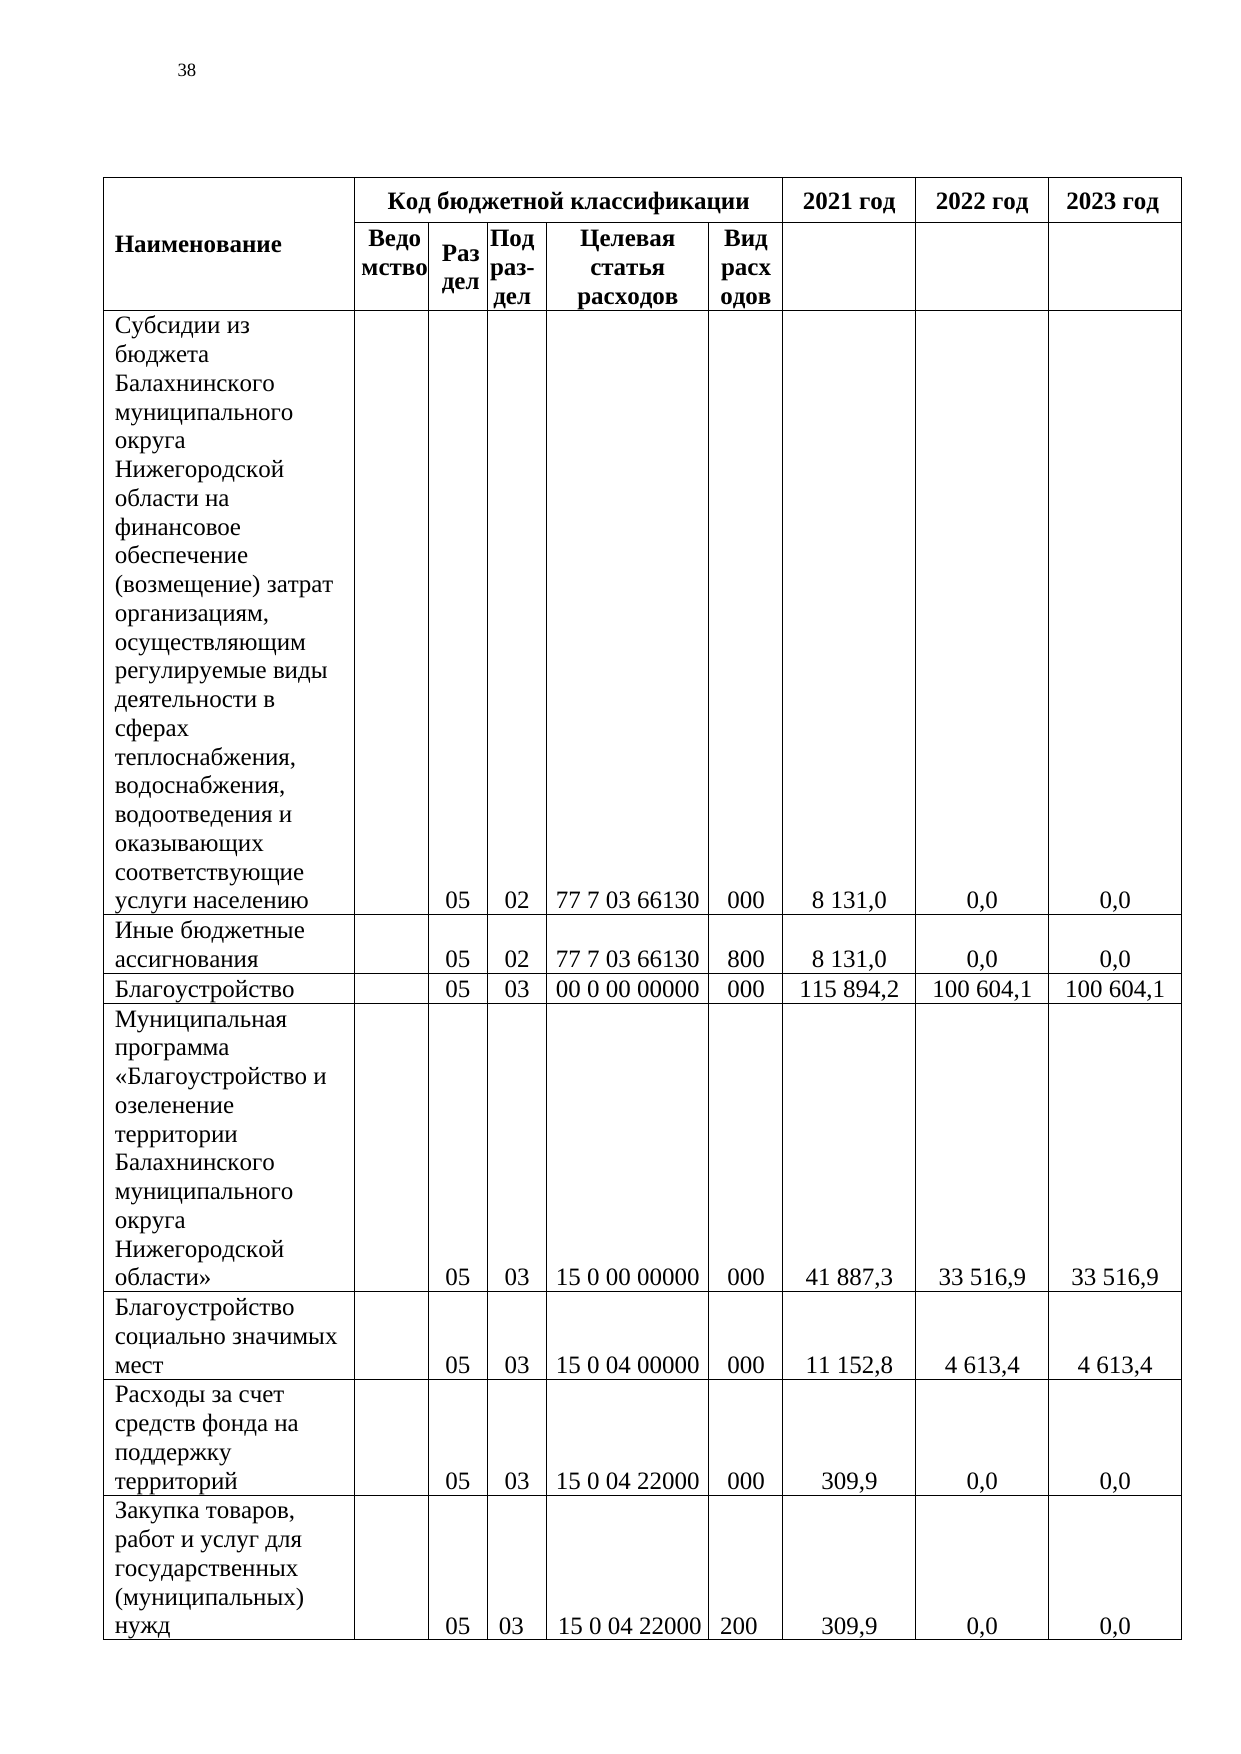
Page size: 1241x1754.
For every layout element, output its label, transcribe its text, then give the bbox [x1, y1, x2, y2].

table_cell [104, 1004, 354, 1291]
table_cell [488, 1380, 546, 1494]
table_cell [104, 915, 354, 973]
table_header 2023 год [1049, 178, 1181, 222]
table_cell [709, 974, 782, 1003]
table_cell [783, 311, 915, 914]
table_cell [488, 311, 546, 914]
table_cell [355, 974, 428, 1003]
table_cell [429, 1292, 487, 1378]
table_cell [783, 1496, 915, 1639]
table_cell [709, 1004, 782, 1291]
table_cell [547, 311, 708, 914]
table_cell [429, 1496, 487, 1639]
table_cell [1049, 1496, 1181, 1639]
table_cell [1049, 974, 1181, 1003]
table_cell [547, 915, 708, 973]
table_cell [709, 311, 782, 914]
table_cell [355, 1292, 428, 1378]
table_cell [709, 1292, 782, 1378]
table_cell [916, 223, 1048, 309]
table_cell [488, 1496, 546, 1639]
table_header 2022 год [916, 178, 1048, 222]
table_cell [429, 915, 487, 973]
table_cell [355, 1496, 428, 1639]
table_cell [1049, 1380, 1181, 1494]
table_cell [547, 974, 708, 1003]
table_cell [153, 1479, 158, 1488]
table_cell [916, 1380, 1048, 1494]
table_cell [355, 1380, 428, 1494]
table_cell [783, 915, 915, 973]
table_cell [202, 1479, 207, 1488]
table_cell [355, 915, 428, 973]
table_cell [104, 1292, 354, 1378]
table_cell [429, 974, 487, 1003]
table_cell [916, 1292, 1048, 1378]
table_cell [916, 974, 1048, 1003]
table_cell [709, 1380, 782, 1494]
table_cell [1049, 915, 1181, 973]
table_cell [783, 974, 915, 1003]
table_header Наименование [104, 178, 354, 309]
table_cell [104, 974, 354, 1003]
table_cell Раз дел [429, 223, 487, 309]
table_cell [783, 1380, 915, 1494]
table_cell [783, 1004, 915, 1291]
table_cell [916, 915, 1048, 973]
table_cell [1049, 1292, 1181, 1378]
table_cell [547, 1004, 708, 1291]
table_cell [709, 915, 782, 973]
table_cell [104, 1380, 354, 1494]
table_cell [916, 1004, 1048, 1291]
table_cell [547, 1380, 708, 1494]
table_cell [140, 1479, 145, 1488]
table_cell Вид расходов [709, 223, 782, 309]
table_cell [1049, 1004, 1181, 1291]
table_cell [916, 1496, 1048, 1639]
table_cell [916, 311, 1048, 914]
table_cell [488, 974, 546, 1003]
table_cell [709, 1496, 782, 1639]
table_cell [1049, 223, 1181, 309]
table_cell Целевая статья расходов [547, 223, 708, 309]
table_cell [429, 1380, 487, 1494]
table_header 2021 год [783, 178, 915, 222]
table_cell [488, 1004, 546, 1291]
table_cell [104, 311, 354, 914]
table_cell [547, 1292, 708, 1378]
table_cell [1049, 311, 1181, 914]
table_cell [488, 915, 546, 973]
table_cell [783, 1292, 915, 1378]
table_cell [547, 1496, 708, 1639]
table_cell Ведо мство [355, 223, 428, 309]
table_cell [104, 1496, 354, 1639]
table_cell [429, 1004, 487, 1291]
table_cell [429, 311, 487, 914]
table_cell Подраз-дел [488, 223, 546, 309]
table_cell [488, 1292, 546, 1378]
table_cell [783, 223, 915, 309]
table_header Код бюджетной классификации [355, 178, 782, 222]
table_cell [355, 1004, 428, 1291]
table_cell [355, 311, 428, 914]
